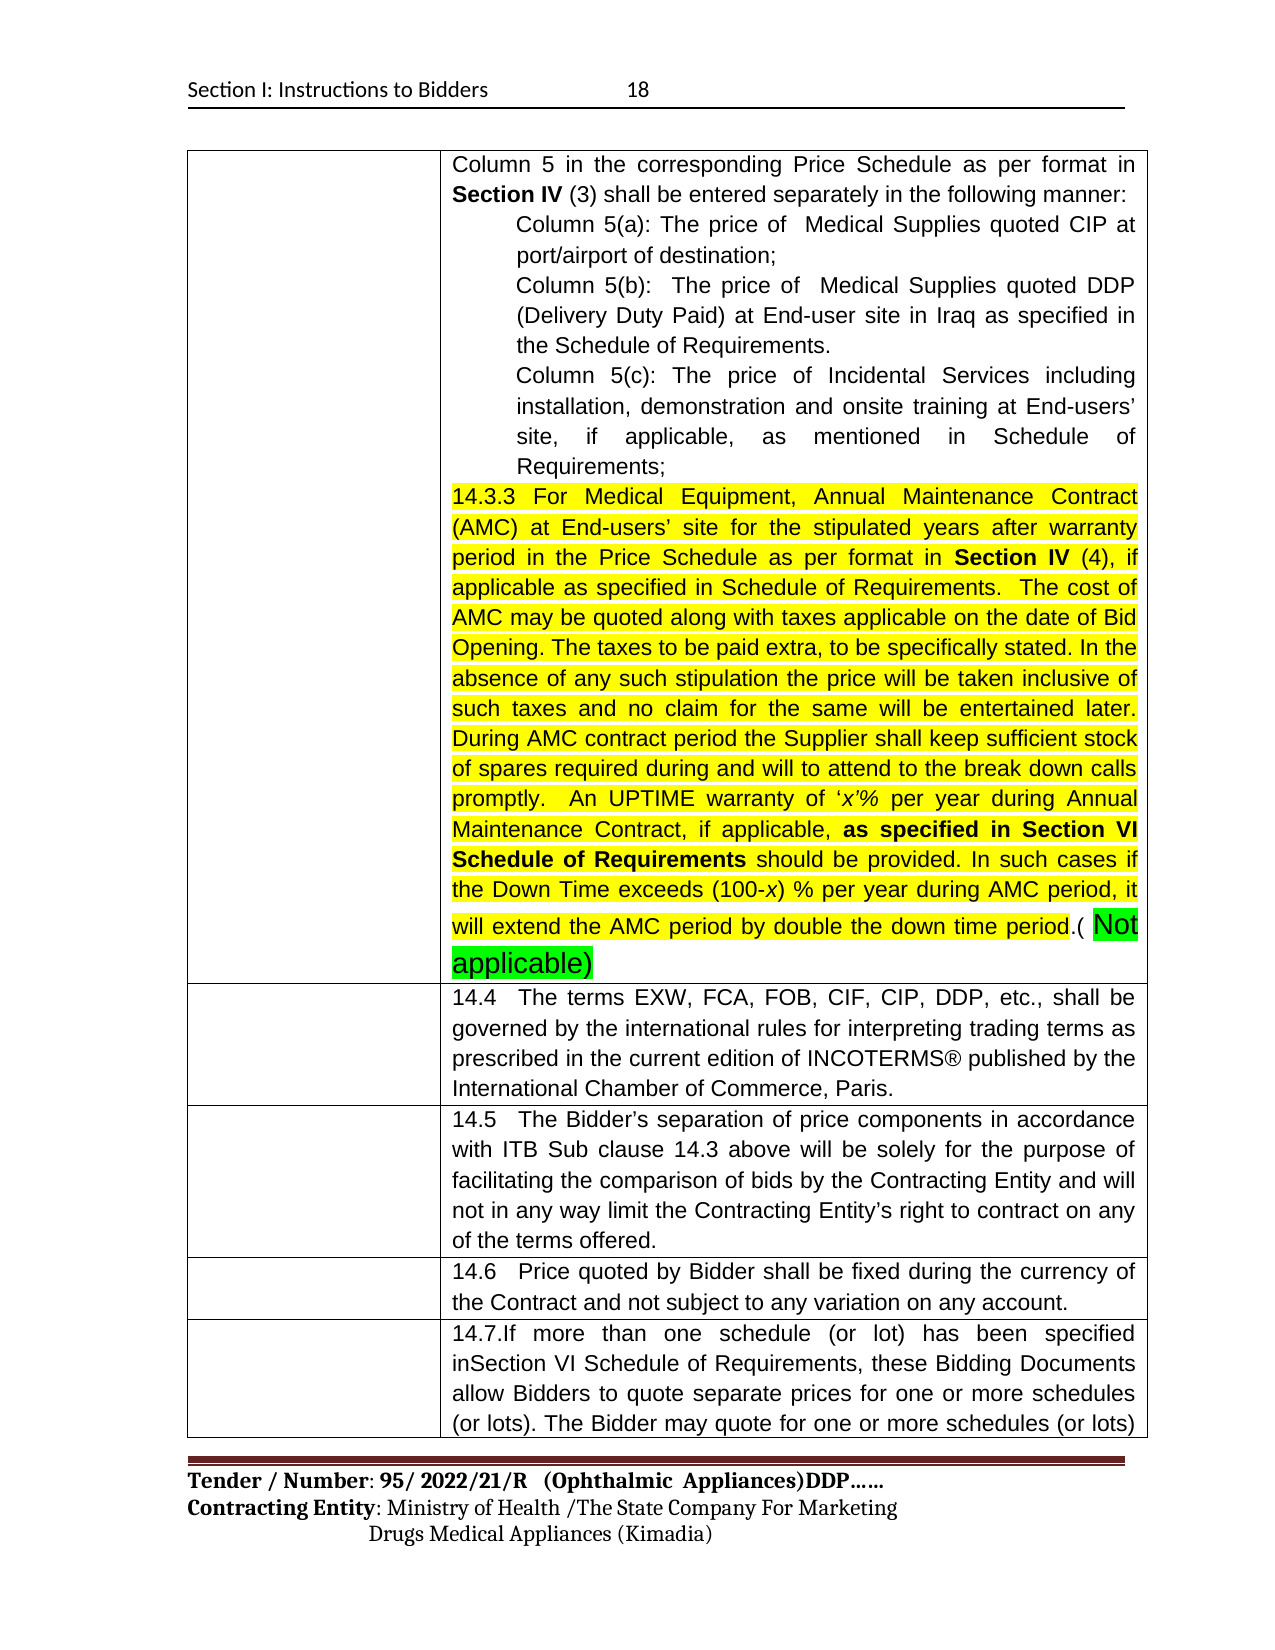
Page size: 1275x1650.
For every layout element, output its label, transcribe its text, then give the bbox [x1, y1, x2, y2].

table_cell [188, 1106, 440, 1257]
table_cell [188, 151, 440, 983]
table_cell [441, 151, 1147, 983]
table_cell [188, 984, 440, 1105]
table_cell [188, 1258, 440, 1319]
table_cell [188, 1320, 440, 1437]
table_cell 14.6 Price quoted by Bidder shall be fixed during the currency of the Contract and not subject to any variation on any account. [441, 1258, 1147, 1319]
table_cell 14.5 The Bidder’s separation of price components in accordance with ITB Sub clause 14.3 above will be solely for the purpose of facilitating the comparison of bids by the Contracting Entity and will not in any way limit the Contracting Entity’s right to contract on any of the terms offered. [441, 1106, 1147, 1257]
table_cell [441, 1320, 1147, 1437]
table_cell 14.4 The terms EXW, FCA, FOB, CIF, CIP, DDP, etc., shall be governed by the international rules for interpreting trading terms as prescribed in the current edition of INCOTERMS® published by the International Chamber of Commerce, Paris. [441, 984, 1147, 1105]
